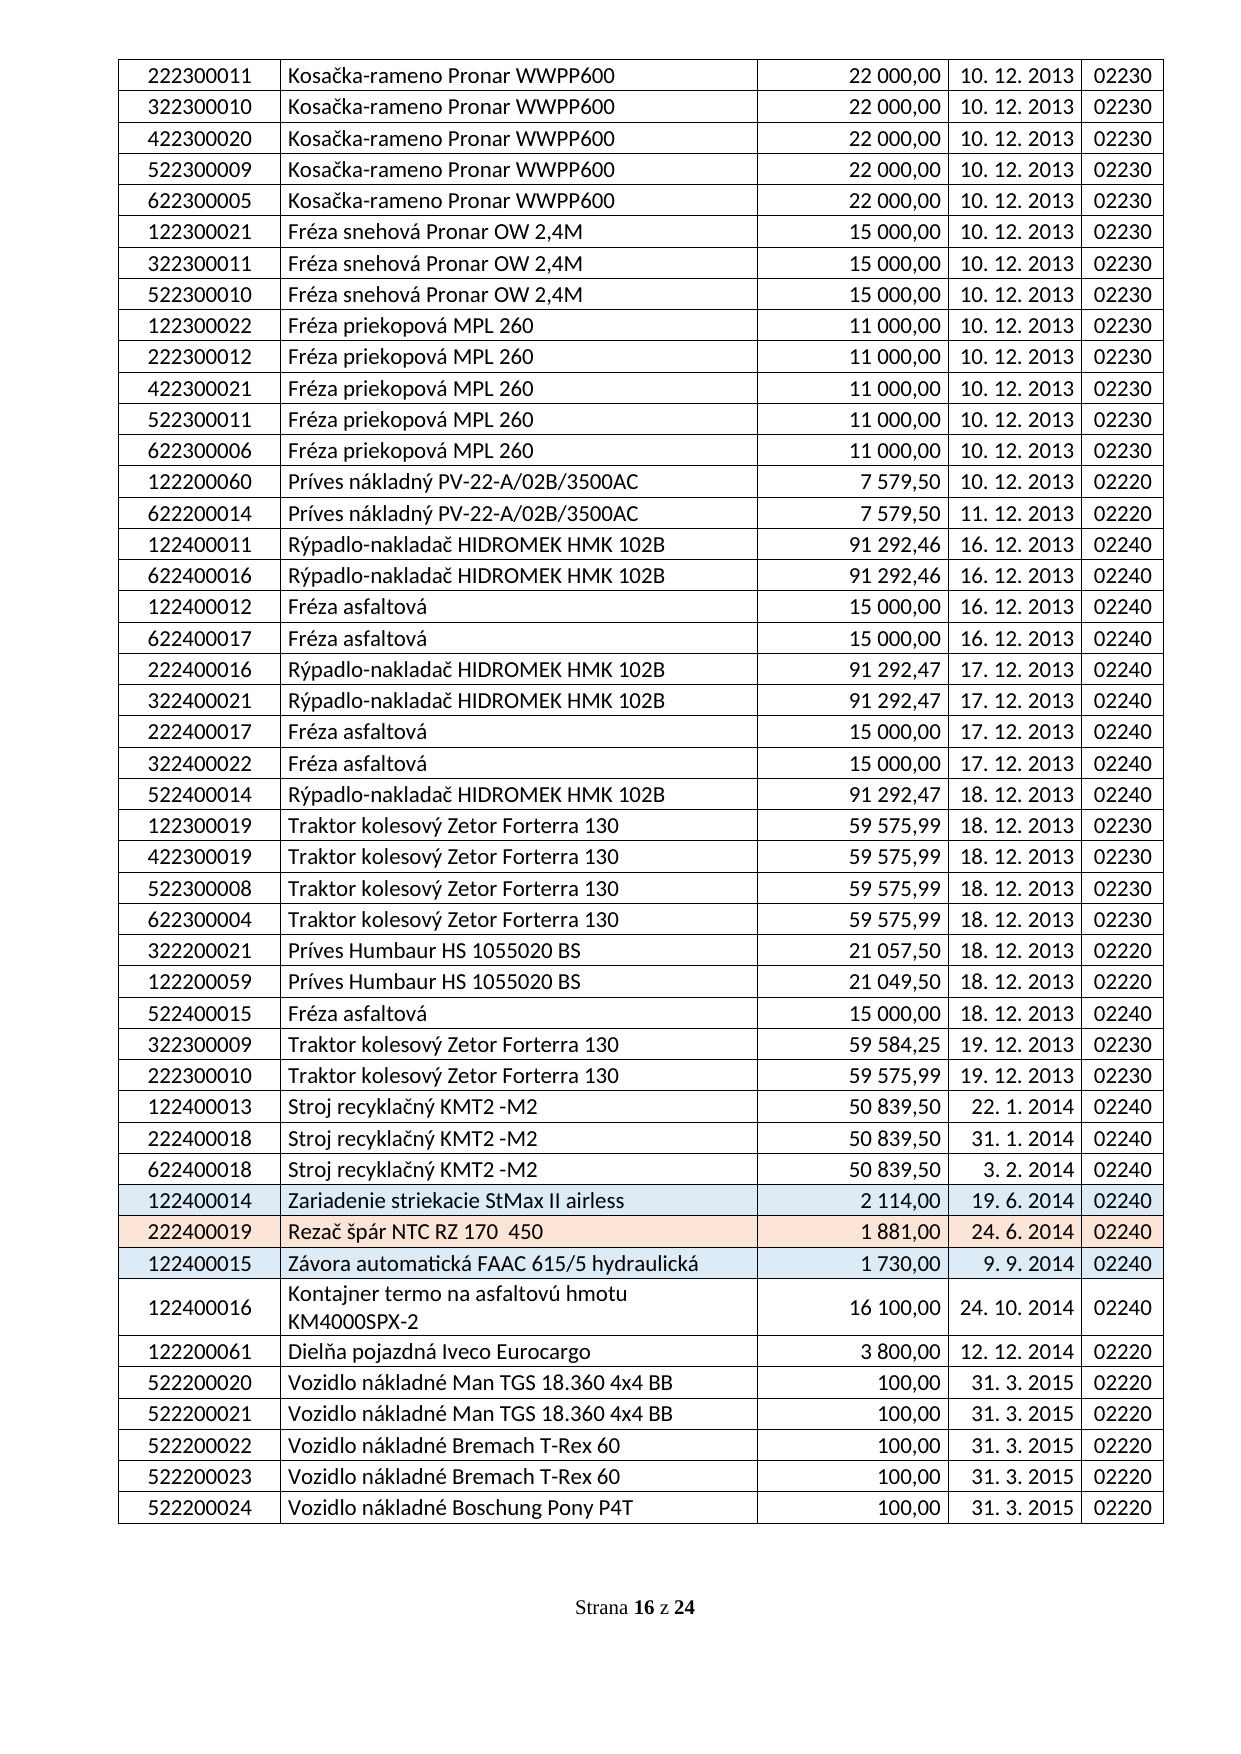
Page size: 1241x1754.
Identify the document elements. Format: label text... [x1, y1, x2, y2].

table_cell 02240 [1082, 1185, 1163, 1215]
table_cell Kosačka-rameno Pronar WWPP600 [281, 154, 757, 184]
table_cell 222400016 [119, 654, 280, 684]
table_cell 15 000,00 [758, 248, 948, 278]
table_cell 222400019 [119, 1216, 280, 1247]
table_cell 02220 [1082, 466, 1163, 497]
table_cell 17. 12. 2013 [949, 748, 1081, 778]
table_cell 22 000,00 [758, 60, 948, 90]
table_cell 10. 12. 2013 [949, 123, 1081, 153]
table_cell 31. 1. 2014 [949, 1123, 1081, 1153]
table_cell 100,00 [758, 1367, 948, 1397]
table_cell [281, 60, 757, 90]
table_cell 7 579,50 [758, 466, 948, 497]
table_cell 16 100,00 [758, 1279, 948, 1335]
table_cell 02230 [1082, 60, 1163, 90]
table_cell 02220 [1082, 966, 1163, 997]
table_cell 59 584,25 [758, 1029, 948, 1059]
table_cell 02220 [1082, 1336, 1163, 1366]
table_cell 7 579,50 [758, 498, 948, 528]
table_cell 522400014 [119, 779, 280, 809]
table_cell 11 000,00 [758, 404, 948, 434]
table_cell 22 000,00 [758, 91, 948, 122]
table_cell 02240 [1082, 1248, 1163, 1278]
table_cell 02240 [1082, 1154, 1163, 1184]
table_cell 322300009 [119, 1029, 280, 1059]
table_cell Rýpadlo-nakladač HIDROMEK HMK 102B [281, 779, 757, 809]
table_cell 22 000,00 [758, 123, 948, 153]
table_cell Fréza priekopová MPL 260 [281, 404, 757, 434]
table_cell 02230 [1082, 373, 1163, 403]
table_cell 19. 6. 2014 [949, 1185, 1081, 1215]
table_cell 19. 12. 2013 [949, 1060, 1081, 1090]
table_cell 10. 12. 2013 [949, 91, 1081, 122]
table_cell 222300010 [119, 1060, 280, 1090]
table_cell 522300011 [119, 404, 280, 434]
table_cell 622400016 [119, 560, 280, 590]
table_cell Dielňa pojazdná Iveco Eurocargo [281, 1336, 757, 1366]
table_cell Fréza asfaltová [281, 748, 757, 778]
table_cell 19. 12. 2013 [949, 1029, 1081, 1059]
table_cell 59 575,99 [758, 810, 948, 840]
table_cell Fréza snehová Pronar OW 2,4M [281, 216, 757, 247]
table_cell 522200022 [119, 1430, 280, 1460]
table_cell 18. 12. 2013 [949, 998, 1081, 1028]
table_cell 622400017 [119, 623, 280, 653]
table_cell 24. 10. 2014 [949, 1279, 1081, 1335]
table_cell 02230 [1082, 341, 1163, 372]
table_cell 21 057,50 [758, 935, 948, 965]
table_cell 91 292,47 [758, 654, 948, 684]
table_cell 91 292,47 [758, 779, 948, 809]
table_cell 222300011 [119, 60, 280, 90]
table_cell 91 292,46 [758, 560, 948, 590]
table_cell 16. 12. 2013 [949, 560, 1081, 590]
table_cell 622300005 [119, 185, 280, 215]
table_cell Rýpadlo-nakladač HIDROMEK HMK 102B [281, 685, 757, 715]
table_cell 15 000,00 [758, 591, 948, 622]
table_cell 10. 12. 2013 [949, 310, 1081, 340]
table_cell Príves Humbaur HS 1055020 BS [281, 966, 757, 997]
table_cell 2 114,00 [758, 1185, 948, 1215]
table_cell 622300006 [119, 435, 280, 465]
table_cell 522200024 [119, 1492, 280, 1522]
table_cell 22 000,00 [758, 185, 948, 215]
table_cell 31. 3. 2015 [949, 1430, 1081, 1460]
table_cell 02240 [1082, 1091, 1163, 1122]
table_cell 222400017 [119, 716, 280, 747]
table_cell 10. 12. 2013 [949, 279, 1081, 309]
table_cell 02240 [1082, 623, 1163, 653]
table_cell 02230 [1082, 91, 1163, 122]
table_cell 16. 12. 2013 [949, 529, 1081, 559]
table_cell 02240 [1082, 529, 1163, 559]
table_cell 18. 12. 2013 [949, 841, 1081, 872]
table_cell 02240 [1082, 591, 1163, 622]
table_cell 91 292,47 [758, 685, 948, 715]
table_cell 02220 [1082, 1399, 1163, 1429]
table_cell 100,00 [758, 1492, 948, 1522]
table_cell 522300009 [119, 154, 280, 184]
table_cell Rýpadlo-nakladač HIDROMEK HMK 102B [281, 529, 757, 559]
table_cell Traktor kolesový Zetor Forterra 130 [281, 841, 757, 872]
table_cell Príves nákladný PV-22-A/02B/3500AC [281, 498, 757, 528]
table_cell 522400015 [119, 998, 280, 1028]
table_cell 02240 [1082, 998, 1163, 1028]
table_cell 22. 1. 2014 [949, 1091, 1081, 1122]
table_cell Fréza asfaltová [281, 998, 757, 1028]
table_cell 02240 [1082, 685, 1163, 715]
table_cell 02230 [1082, 1029, 1163, 1059]
table_cell 16. 12. 2013 [949, 623, 1081, 653]
table_cell 522300008 [119, 873, 280, 903]
table_cell Fréza snehová Pronar OW 2,4M [281, 248, 757, 278]
table_cell Príves nákladný PV-22-A/02B/3500AC [281, 466, 757, 497]
table_cell 22 000,00 [758, 154, 948, 184]
table_cell 18. 12. 2013 [949, 966, 1081, 997]
table_cell 50 839,50 [758, 1091, 948, 1122]
table_cell 100,00 [758, 1461, 948, 1491]
table_cell 02230 [1082, 123, 1163, 153]
table_cell 02240 [1082, 716, 1163, 747]
table_cell 122400012 [119, 591, 280, 622]
table_cell Príves Humbaur HS 1055020 BS [281, 935, 757, 965]
table_cell 322300010 [119, 91, 280, 122]
table_cell Fréza asfaltová [281, 716, 757, 747]
table_cell 122300019 [119, 810, 280, 840]
table_cell 622200014 [119, 498, 280, 528]
table_cell Fréza priekopová MPL 260 [281, 373, 757, 403]
table_cell 31. 3. 2015 [949, 1367, 1081, 1397]
table_cell Vozidlo nákladné Bremach T-Rex 60 [281, 1461, 757, 1491]
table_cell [281, 91, 757, 122]
table_cell 17. 12. 2013 [949, 654, 1081, 684]
table_cell 222300012 [119, 341, 280, 372]
table_cell Vozidlo nákladné Man TGS 18.360 4x4 BB [281, 1367, 757, 1397]
table_cell 522200021 [119, 1399, 280, 1429]
table_cell Traktor kolesový Zetor Forterra 130 [281, 1060, 757, 1090]
table_cell 50 839,50 [758, 1154, 948, 1184]
table_cell 17. 12. 2013 [949, 716, 1081, 747]
table_cell 02220 [1082, 1430, 1163, 1460]
table_cell 100,00 [758, 1430, 948, 1460]
table_cell 02240 [1082, 779, 1163, 809]
table_cell 1 881,00 [758, 1216, 948, 1247]
table_cell 322300011 [119, 248, 280, 278]
table_cell 02230 [1082, 248, 1163, 278]
table_cell 02230 [1082, 216, 1163, 247]
table_cell 02230 [1082, 310, 1163, 340]
table_cell 24. 6. 2014 [949, 1216, 1081, 1247]
table_cell 100,00 [758, 1399, 948, 1429]
table_cell 15 000,00 [758, 279, 948, 309]
table_cell 59 575,99 [758, 1060, 948, 1090]
table_cell 02230 [1082, 154, 1163, 184]
table_cell Závora automatická FAAC 615/5 hydraulická [281, 1248, 757, 1278]
table_cell 10. 12. 2013 [949, 185, 1081, 215]
table_cell 10. 12. 2013 [949, 341, 1081, 372]
table_cell 31. 3. 2015 [949, 1492, 1081, 1522]
table_cell 18. 12. 2013 [949, 810, 1081, 840]
table_cell 02230 [1082, 841, 1163, 872]
table_cell 02230 [1082, 904, 1163, 934]
table_cell 322200021 [119, 935, 280, 965]
table_cell 02220 [1082, 1367, 1163, 1397]
table_cell 50 839,50 [758, 1123, 948, 1153]
table_cell 9. 9. 2014 [949, 1248, 1081, 1278]
table_cell 3 800,00 [758, 1336, 948, 1366]
table_cell 15 000,00 [758, 716, 948, 747]
table_cell Fréza asfaltová [281, 623, 757, 653]
table_cell 02230 [1082, 873, 1163, 903]
table_cell 122400014 [119, 1185, 280, 1215]
table_cell 11. 12. 2013 [949, 498, 1081, 528]
table_cell 10. 12. 2013 [949, 154, 1081, 184]
table_cell 122200061 [119, 1336, 280, 1366]
table_cell 02220 [1082, 498, 1163, 528]
table_cell 522200020 [119, 1367, 280, 1397]
table_cell Rezač špár NTC RZ 170 450 [281, 1216, 757, 1247]
table_cell Fréza priekopová MPL 260 [281, 310, 757, 340]
table_cell 422300021 [119, 373, 280, 403]
table_cell 10. 12. 2013 [949, 435, 1081, 465]
table_cell Kosačka-rameno Pronar WWPP600 [281, 185, 757, 215]
table_cell 122200060 [119, 466, 280, 497]
table_cell 122400015 [119, 1248, 280, 1278]
table_cell 18. 12. 2013 [949, 904, 1081, 934]
table_cell 3. 2. 2014 [949, 1154, 1081, 1184]
table_cell Stroj recyklačný KMT2 -M2 [281, 1123, 757, 1153]
table_cell Traktor kolesový Zetor Forterra 130 [281, 873, 757, 903]
table_cell 122300022 [119, 310, 280, 340]
table_cell 02220 [1082, 935, 1163, 965]
table_cell 122200059 [119, 966, 280, 997]
table_cell 16. 12. 2013 [949, 591, 1081, 622]
table_cell Kontajner termo na asfaltovú hmotu KM4000SPX-2 [281, 1279, 757, 1335]
table_cell 18. 12. 2013 [949, 873, 1081, 903]
table_cell 18. 12. 2013 [949, 779, 1081, 809]
table_cell Fréza asfaltová [281, 591, 757, 622]
table_cell 10. 12. 2013 [949, 466, 1081, 497]
table_cell 11 000,00 [758, 435, 948, 465]
table_cell 59 575,99 [758, 873, 948, 903]
table_cell 422300019 [119, 841, 280, 872]
table_cell 02230 [1082, 810, 1163, 840]
table_cell 222400018 [119, 1123, 280, 1153]
table_cell 122400011 [119, 529, 280, 559]
table_cell 17. 12. 2013 [949, 685, 1081, 715]
table_cell 11 000,00 [758, 373, 948, 403]
table_cell 10. 12. 2013 [949, 216, 1081, 247]
table_cell 522300010 [119, 279, 280, 309]
table_cell 10. 12. 2013 [949, 404, 1081, 434]
table_cell Traktor kolesový Zetor Forterra 130 [281, 904, 757, 934]
table_cell 02230 [1082, 404, 1163, 434]
table_cell 15 000,00 [758, 216, 948, 247]
table_cell 15 000,00 [758, 748, 948, 778]
table_cell Vozidlo nákladné Boschung Pony P4T [281, 1492, 757, 1522]
table_cell 522200023 [119, 1461, 280, 1491]
table_cell 122300021 [119, 216, 280, 247]
table_cell 02230 [1082, 1060, 1163, 1090]
table_cell Rýpadlo-nakladač HIDROMEK HMK 102B [281, 560, 757, 590]
table_cell Fréza priekopová MPL 260 [281, 341, 757, 372]
table_cell 122400016 [119, 1279, 280, 1335]
table_cell 02220 [1082, 1461, 1163, 1491]
table_cell Zariadenie striekacie StMax II airless [281, 1185, 757, 1215]
table_cell Vozidlo nákladné Man TGS 18.360 4x4 BB [281, 1399, 757, 1429]
table_cell 02220 [1082, 1492, 1163, 1522]
table_cell 11 000,00 [758, 341, 948, 372]
table_cell 02230 [1082, 435, 1163, 465]
table_cell 91 292,46 [758, 529, 948, 559]
table_cell 02240 [1082, 1279, 1163, 1335]
table_cell 02230 [1082, 185, 1163, 215]
table_cell 322400022 [119, 748, 280, 778]
table_cell Fréza snehová Pronar OW 2,4M [281, 279, 757, 309]
table_cell 31. 3. 2015 [949, 1399, 1081, 1429]
table_cell 11 000,00 [758, 310, 948, 340]
table_cell 31. 3. 2015 [949, 1461, 1081, 1491]
table_cell Stroj recyklačný KMT2 -M2 [281, 1091, 757, 1122]
table_cell 21 049,50 [758, 966, 948, 997]
table_cell 622300004 [119, 904, 280, 934]
table_cell Stroj recyklačný KMT2 -M2 [281, 1154, 757, 1184]
table_cell 02230 [1082, 279, 1163, 309]
table_cell 10. 12. 2013 [949, 248, 1081, 278]
table_cell 59 575,99 [758, 841, 948, 872]
table_cell 12. 12. 2014 [949, 1336, 1081, 1366]
table_cell Vozidlo nákladné Bremach T-Rex 60 [281, 1430, 757, 1460]
table_cell 322400021 [119, 685, 280, 715]
table_cell 59 575,99 [758, 904, 948, 934]
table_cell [281, 123, 757, 153]
table_cell Traktor kolesový Zetor Forterra 130 [281, 810, 757, 840]
table_cell Fréza priekopová MPL 260 [281, 435, 757, 465]
table_cell 122400013 [119, 1091, 280, 1122]
table_cell 02240 [1082, 654, 1163, 684]
table_cell 02240 [1082, 1216, 1163, 1247]
table_cell 10. 12. 2013 [949, 373, 1081, 403]
table_cell 622400018 [119, 1154, 280, 1184]
table_cell 15 000,00 [758, 623, 948, 653]
table_cell Traktor kolesový Zetor Forterra 130 [281, 1029, 757, 1059]
table_cell 02240 [1082, 560, 1163, 590]
table_cell 02240 [1082, 748, 1163, 778]
table_cell 18. 12. 2013 [949, 935, 1081, 965]
table_cell 1 730,00 [758, 1248, 948, 1278]
table_cell Rýpadlo-nakladač HIDROMEK HMK 102B [281, 654, 757, 684]
table_cell 422300020 [119, 123, 280, 153]
table_cell 02240 [1082, 1123, 1163, 1153]
table_cell 15 000,00 [758, 998, 948, 1028]
table_cell 10. 12. 2013 [949, 60, 1081, 90]
